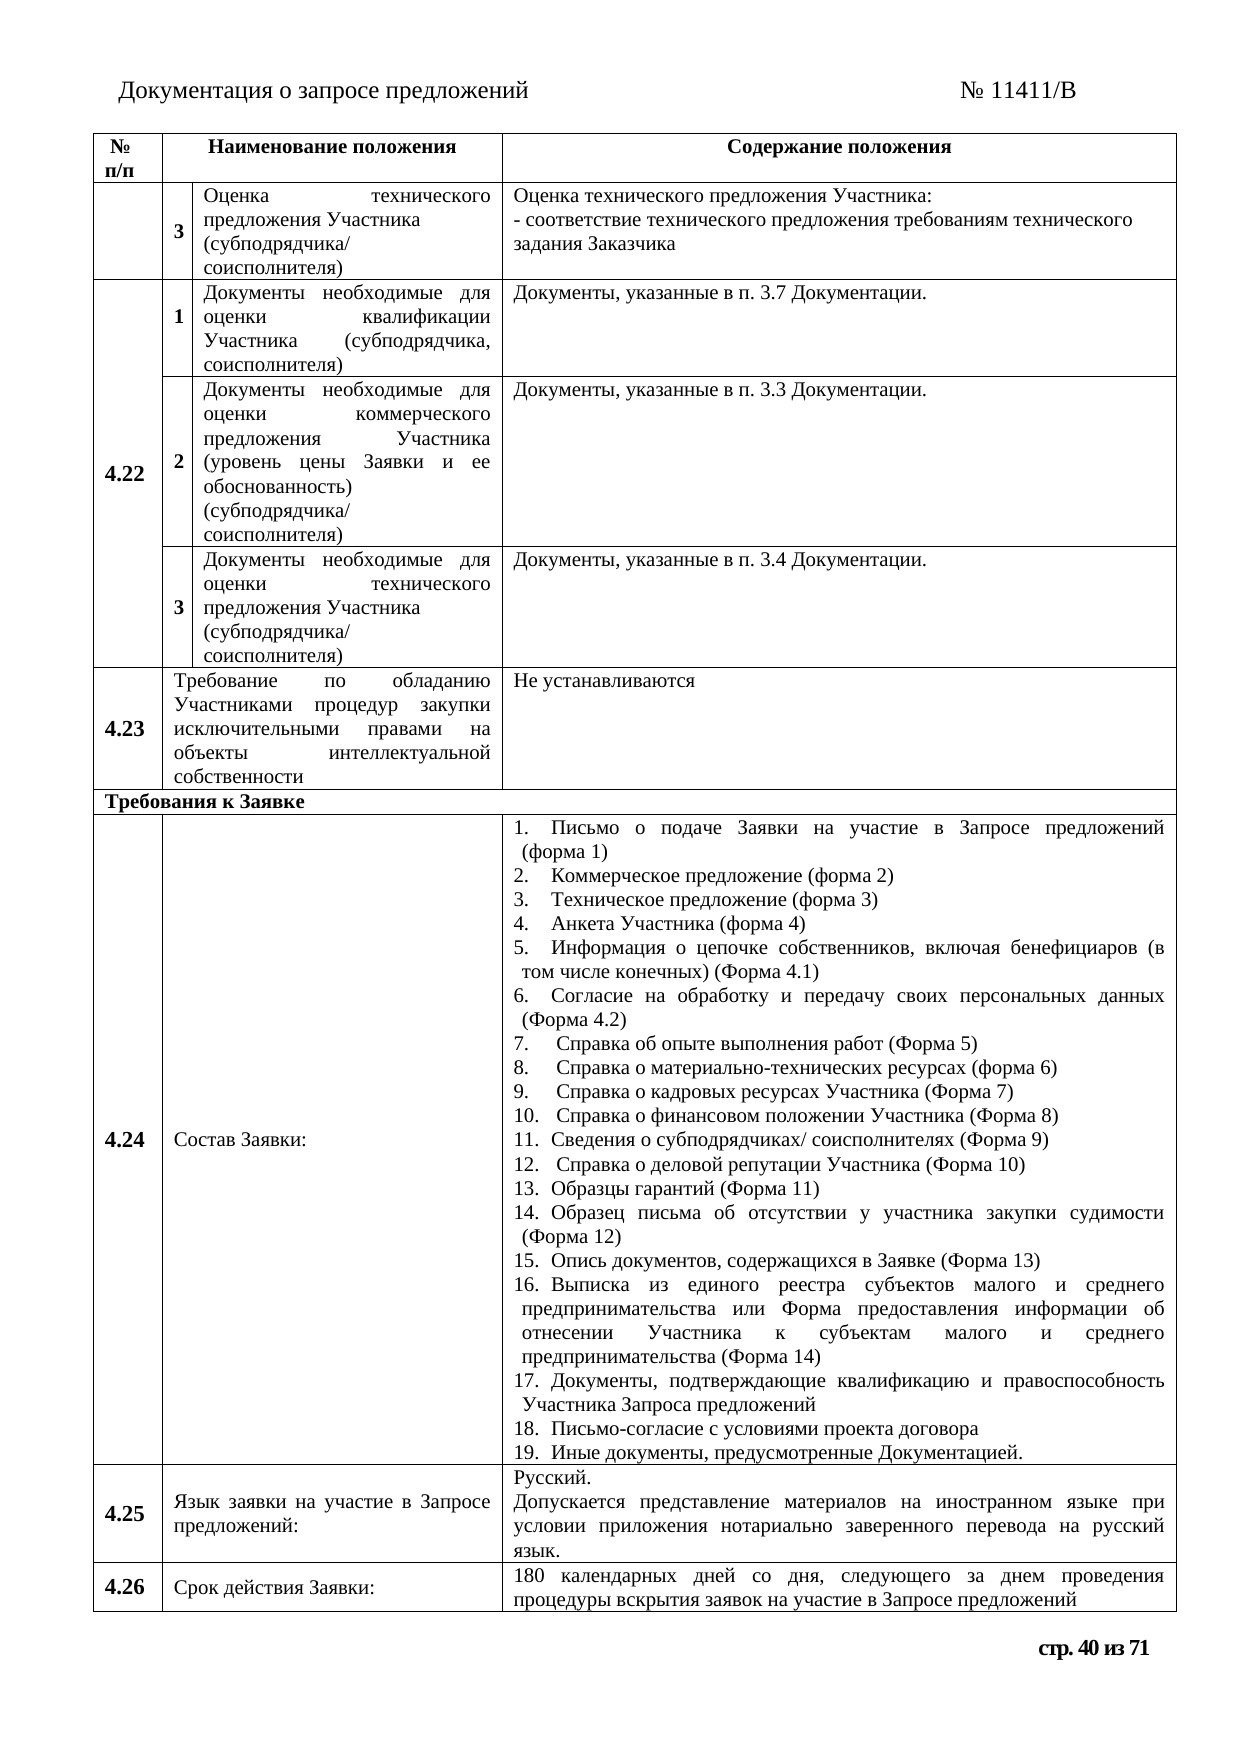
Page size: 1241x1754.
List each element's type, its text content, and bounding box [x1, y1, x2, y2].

table_cell [94, 815, 162, 1464]
table_cell Не устанавливаются [503, 668, 1176, 788]
table_cell Язык заявки на участие в Запросе предложений: [163, 1465, 502, 1562]
table_cell 3 [163, 547, 192, 667]
table_cell Документы, указанные в п. 3.4 Документации. [503, 547, 1176, 667]
table_cell [94, 1563, 162, 1611]
table_cell Требования к Заявке [94, 790, 1176, 813]
table_cell Документы необходимые для оценки коммерческого предложения Участника (уровень цены Заявки и ее обоснованность) (субподрядчика/ соисполнителя) [193, 377, 502, 546]
table_header Наименование положения [163, 134, 502, 182]
table_cell [94, 1465, 162, 1562]
table_cell Состав Заявки: [163, 815, 502, 1464]
table_cell 2 [163, 377, 192, 546]
table_header № п/п [94, 134, 162, 182]
table_cell 1 [163, 280, 192, 376]
table_cell 3 [163, 183, 192, 279]
table_cell Русский. Допускается представление материалов на иностранном языке при условии приложения нотариально заверенного перевода на русский язык. [503, 1465, 1176, 1562]
table_cell Документы необходимые для оценки технического предложения Участника (субподрядчика/ соисполнителя) [193, 547, 502, 667]
table_cell [94, 668, 162, 788]
table_cell Документы, указанные в п. 3.7 Документации. [503, 280, 1176, 376]
table_cell Оценка технического предложения Участника: - соответствие технического предложения требованиям технического задания Заказчика [503, 183, 1176, 279]
table_cell Документы необходимые для оценки квалификации Участника (субподрядчика, соисполнителя) [193, 280, 502, 376]
table_cell Документы, указанные в п. 3.3 Документации. [503, 377, 1176, 546]
table_cell Срок действия Заявки: [163, 1563, 502, 1611]
table_cell Оценка технического предложения Участника (субподрядчика/ соисполнителя) [193, 183, 502, 279]
table_cell Письмо о подаче Заявки на участие в Запросе предложений (форма 1) Коммерческое предложение (форма 2) Техническое предложение (форма 3) Анкета Участника (форма 4) Информация о цепочке собственников, включая бенефициаров (в том числе конечных) (Форма 4.1) Согласие на обработку и передачу своих персональных данных (Форма 4.2) Справка об опыте выполнения работ (Форма 5) Справка о материально-технических ресурсах (форма 6) Справка о кадровых ресурсах Участника (Форма 7) Справка о финансовом положении Участника (Форма 8) Сведения о субподрядчиках/ соисполнителях (Форма 9) Справка о деловой репутации Участника (Форма 10) Образцы гарантий (Форма 11) Образец письма об отсутствии у участника закупки судимости (Форма 12) Опись документов, содержащихся в Заявке (Форма 13) Выписка из единого реестра субъектов малого и среднего предпринимательства или Форма предоставления информации об отнесении Участника к субъектам малого и среднего предпринимательства (Форма 14) Документы, подтверждающие квалификацию и правоспособность Участника Запроса предложений Письмо-согласие с условиями проекта договора Иные документы, предусмотренные Документацией. [503, 815, 1176, 1464]
table_cell Требование по обладанию Участниками процедур закупки исключительными правами на объекты интеллектуальной собственности [163, 668, 502, 788]
table_cell [94, 280, 162, 667]
table_cell 180 календарных дней со дня, следующего за днем проведения процедуры вскрытия заявок на участие в Запросе предложений [503, 1563, 1176, 1611]
table_header Содержание положения [503, 134, 1176, 182]
